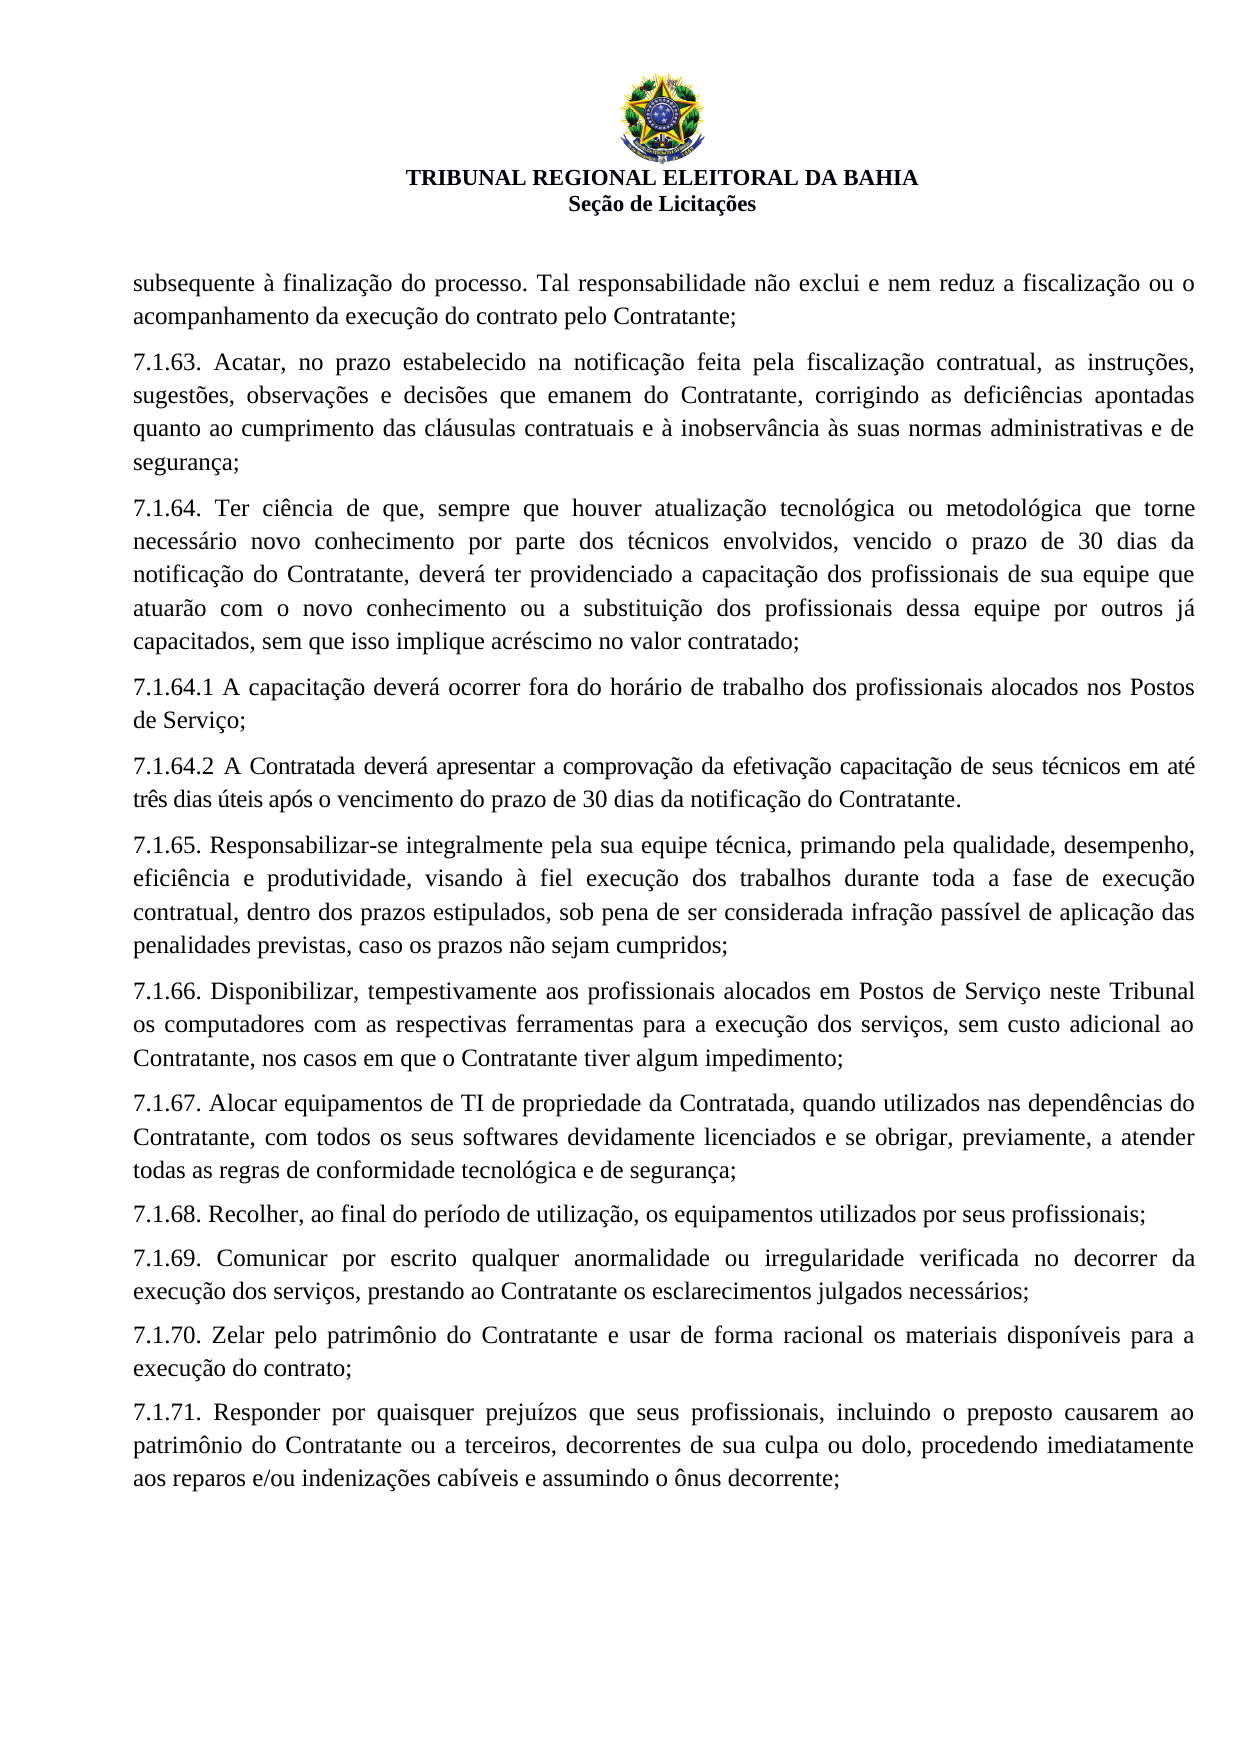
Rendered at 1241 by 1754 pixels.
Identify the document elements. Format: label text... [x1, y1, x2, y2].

text 7.1.70. Zelar pelo patrimônio do Contratante e usar de forma racional os materiais disponíveis para a execução do contrato; [133, 1316, 1196, 1383]
text 7.1.71. Responder por quaisquer prejuízos que seus profissionais, incluindo o preposto causarem ao patrimônio do Contratante ou a terceiros, decorrentes de sua culpa ou dolo, procedendo imediatamente aos reparos e/ou indenizações cabíveis e assumindo o ônus decorrente; [133, 1393, 1196, 1493]
text 7.1.63. Acatar, no prazo estabelecido na notificação feita pela fiscalização contratual, as instruções, sugestões, observações e decisões que emanem do Contratante, corrigindo as deficiências apontadas quanto ao cumprimento das cláusulas contratuais e à inobservância às suas normas administrativas e de segurança; [133, 343, 1196, 477]
text 7.1.67. Alocar equipamentos de TI de propriedade da Contratada, quando utilizados nas dependências do Contratante, com todos os seus softwares devidamente licenciados e se obrigar, previamente, a atender todas as regras de conformidade tecnológica e de segurança; [133, 1085, 1196, 1185]
text 7.1.68. Recolher, ao final do período de utilização, os equipamentos utilizados por seus profissionais; [133, 1196, 1196, 1229]
text 7.1.64.1 A capacitação deverá ocorrer fora do horário de trabalho dos profissionais alocados nos Postos de Serviço; [133, 668, 1196, 735]
text 7.1.69. Comunicar por escrito qualquer anormalidade ou irregularidade verificada no decorrer da execução dos serviços, prestando ao Contratante os esclarecimentos julgados necessários; [133, 1239, 1196, 1306]
text 7.1.66. Disponibilizar, tempestivamente aos profissionais alocados em Postos de Serviço neste Tribunal os computadores com as respectivas ferramentas para a execução dos serviços, sem custo adicional ao Contratante, nos casos em que o Contratante tiver algum impedimento; [133, 973, 1196, 1073]
text 7.1.65. Responsabilizar-se integralmente pela sua equipe técnica, primando pela qualidade, desempenho, eficiência e produtividade, visando à fiel execução dos trabalhos durante toda a fase de execução contratual, dentro dos prazos estipulados, sob pena de ser considerada infração passível de aplicação das penalidades previstas, caso os prazos não sejam cumpridos; [133, 827, 1196, 960]
text 7.1.64.2 A Contratada deverá apresentar a comprovação da efetivação capacitação de seus técnicos em até três dias úteis após o vencimento do prazo de 30 dias da notificação do Contratante. [133, 748, 1196, 814]
text 7.1.64. Ter ciência de que, sempre que houver atualização tecnológica ou metodológica que torne necessário novo conhecimento por parte dos técnicos envolvidos, vencido o prazo de 30 dias da notificação do Contratante, deverá ter providenciado a capacitação dos profissionais de sua equipe que atuarão com o novo conhecimento ou a substituição dos profissionais dessa equipe por outros já capacitados, sem que isso implique acréscimo no valor contratado; [133, 489, 1196, 656]
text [133, 264, 1196, 331]
